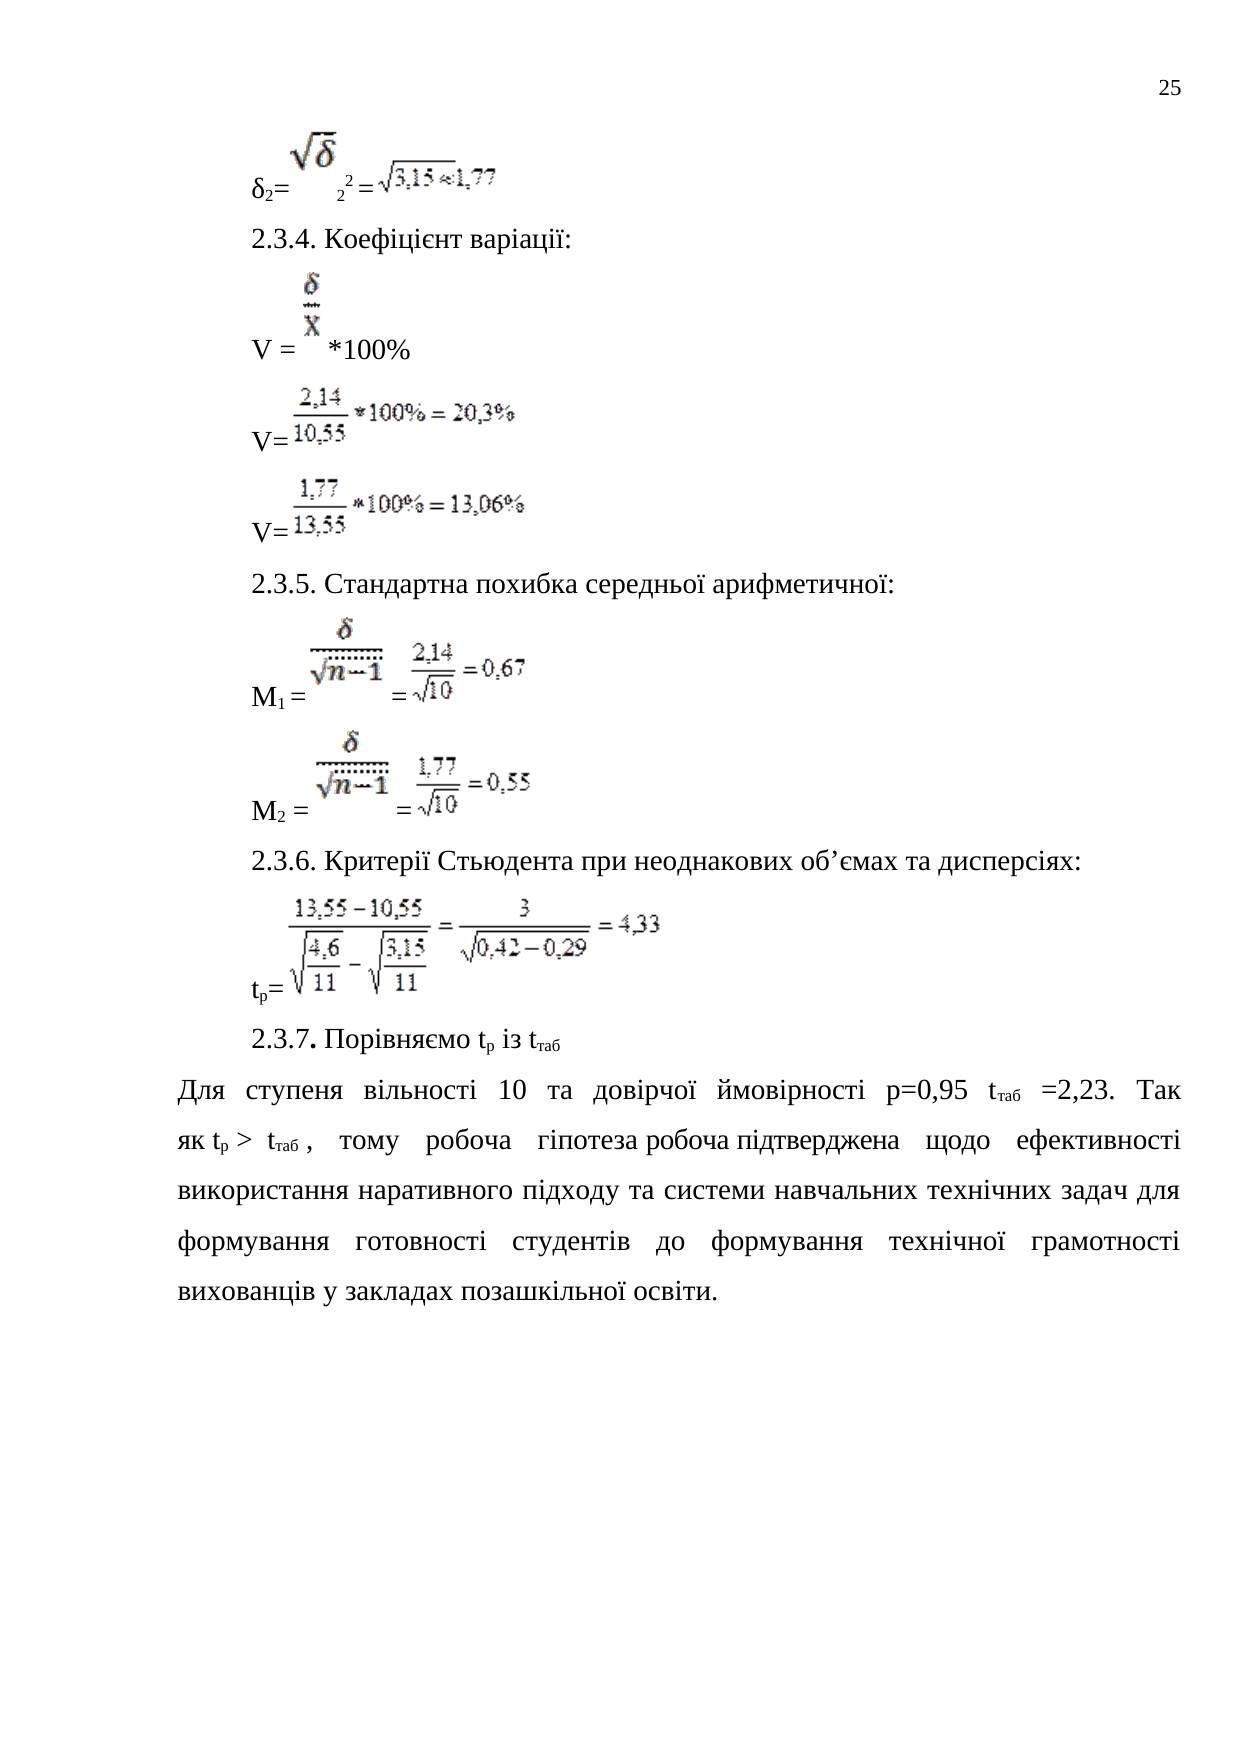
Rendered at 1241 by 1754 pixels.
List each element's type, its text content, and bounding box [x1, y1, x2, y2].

picture [289, 382, 521, 451]
picture [412, 751, 536, 821]
list M1 = = [177, 616, 1181, 713]
picture [316, 729, 389, 821]
picture [289, 474, 529, 543]
picture [407, 638, 531, 707]
picture [289, 126, 337, 199]
list M2 = = [177, 730, 1181, 827]
picture [284, 893, 666, 999]
list 2.3.6. Критерії Стьюдента при неоднакових об’ємах та дисперсіях: [177, 843, 1181, 877]
picture [303, 271, 321, 360]
picture [310, 616, 383, 707]
list Для ступеня вільності 10 та довірчої ймовірності р=0,95 tтаб =2,23. Так як tр > tтаб , тому робоча гіпотеза робоча підтверджена щодо ефективності використання наративного підходу та системи навчальних технічних задач для формування готовності студентів до формування технічної грамотності вихованців у закладах позашкільної освіти. [177, 1072, 1181, 1307]
text V= [177, 474, 1181, 549]
text δ2=22 = [177, 127, 1181, 205]
list V = *100% [177, 272, 1181, 366]
list 2.3.7. Порівняємо tр із tтаб [177, 1021, 1181, 1055]
picture [374, 156, 500, 199]
text V= [177, 382, 1181, 457]
list 2.3.5. Стандартна похибка середньої арифметичної: [177, 566, 1181, 599]
list 2.3.4. Коефіцієнт варіації: [177, 221, 1181, 255]
